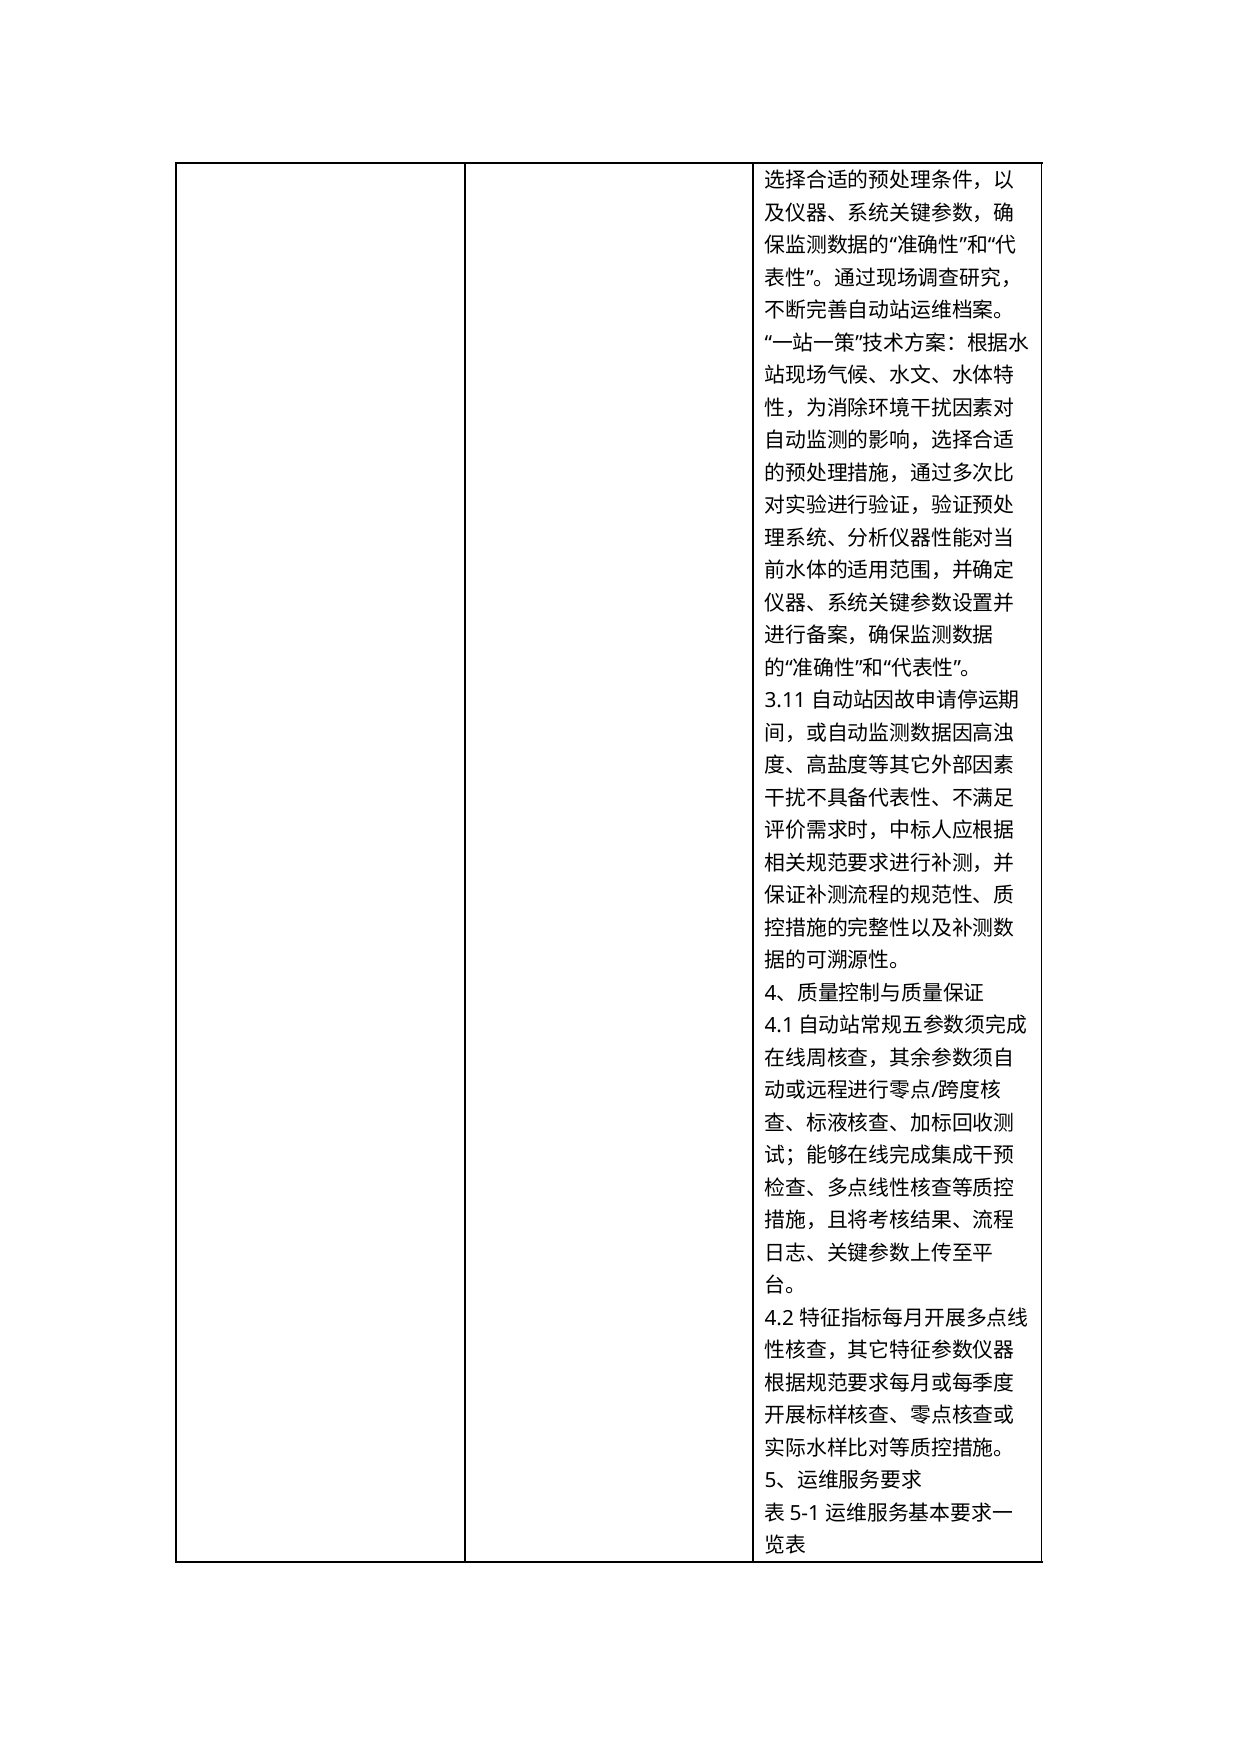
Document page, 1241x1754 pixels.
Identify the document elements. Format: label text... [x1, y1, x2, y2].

table_cell [466, 164, 752, 1561]
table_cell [754, 164, 1041, 1561]
table_cell 1 [177, 164, 464, 1561]
